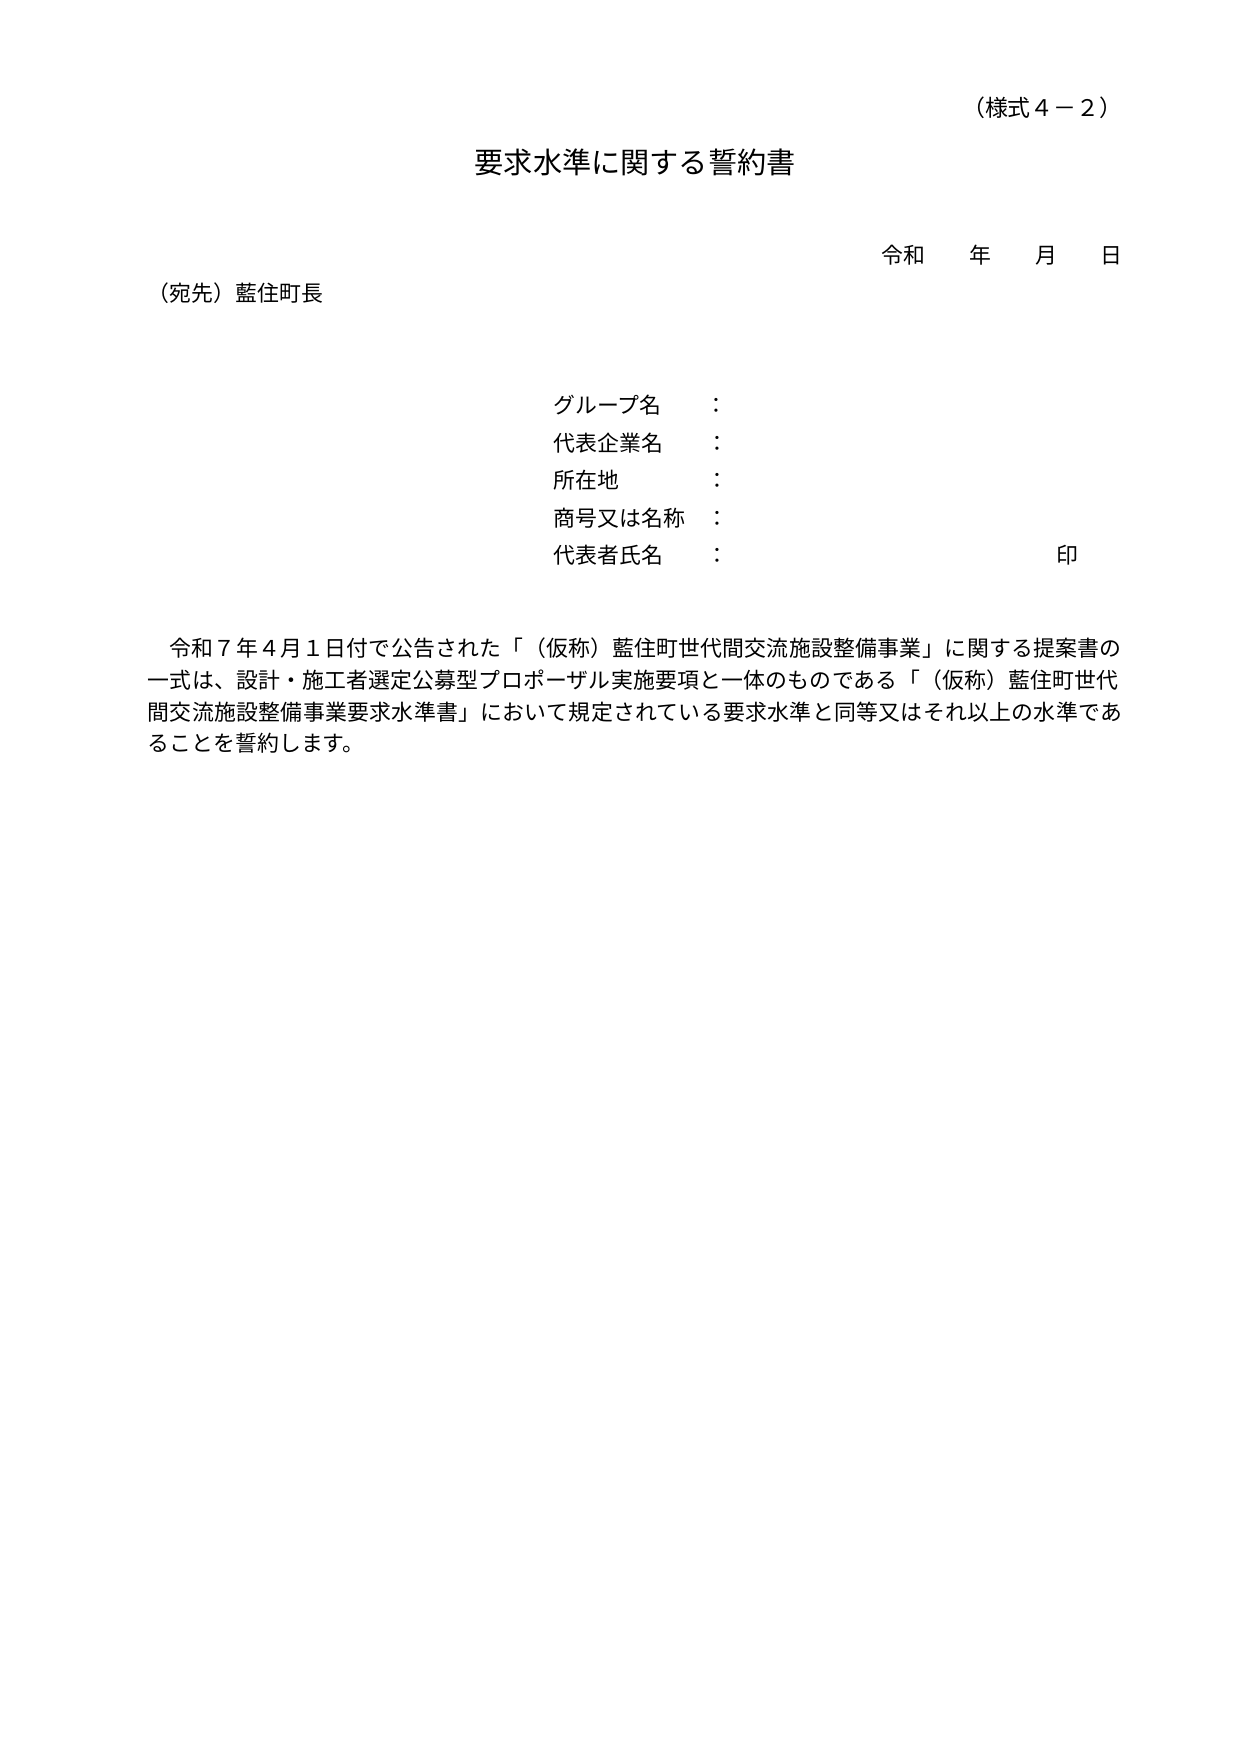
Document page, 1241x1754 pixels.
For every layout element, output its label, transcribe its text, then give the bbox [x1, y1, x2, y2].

text 商号又は名称 ： [532, 498, 1122, 535]
text （様式４－２） [148, 89, 1122, 123]
text 要求水準に関する誓約書 [148, 123, 1122, 198]
text （宛先）藍住町長 [148, 273, 1122, 310]
text 所在地 ： [532, 460, 1122, 498]
text 代表者氏名 ： 印 [532, 535, 1122, 573]
text 令和 年 月 日 [148, 235, 1122, 273]
text グループ名 ： [532, 385, 1122, 423]
text 令和７年４月１日付で公告された「（仮称）藍住町世代間交流施設整備事業」に関する提案書の一式は、設計・施工者選定公募型プロポーザル実施要項と一体のものである「（仮称）藍住町世代間交流施設整備事業要求水準書」において規定されている要求水準と同等又はそれ以上の水準であることを誓約します。 [148, 631, 1122, 758]
text 代表企業名 ： [532, 423, 1122, 460]
